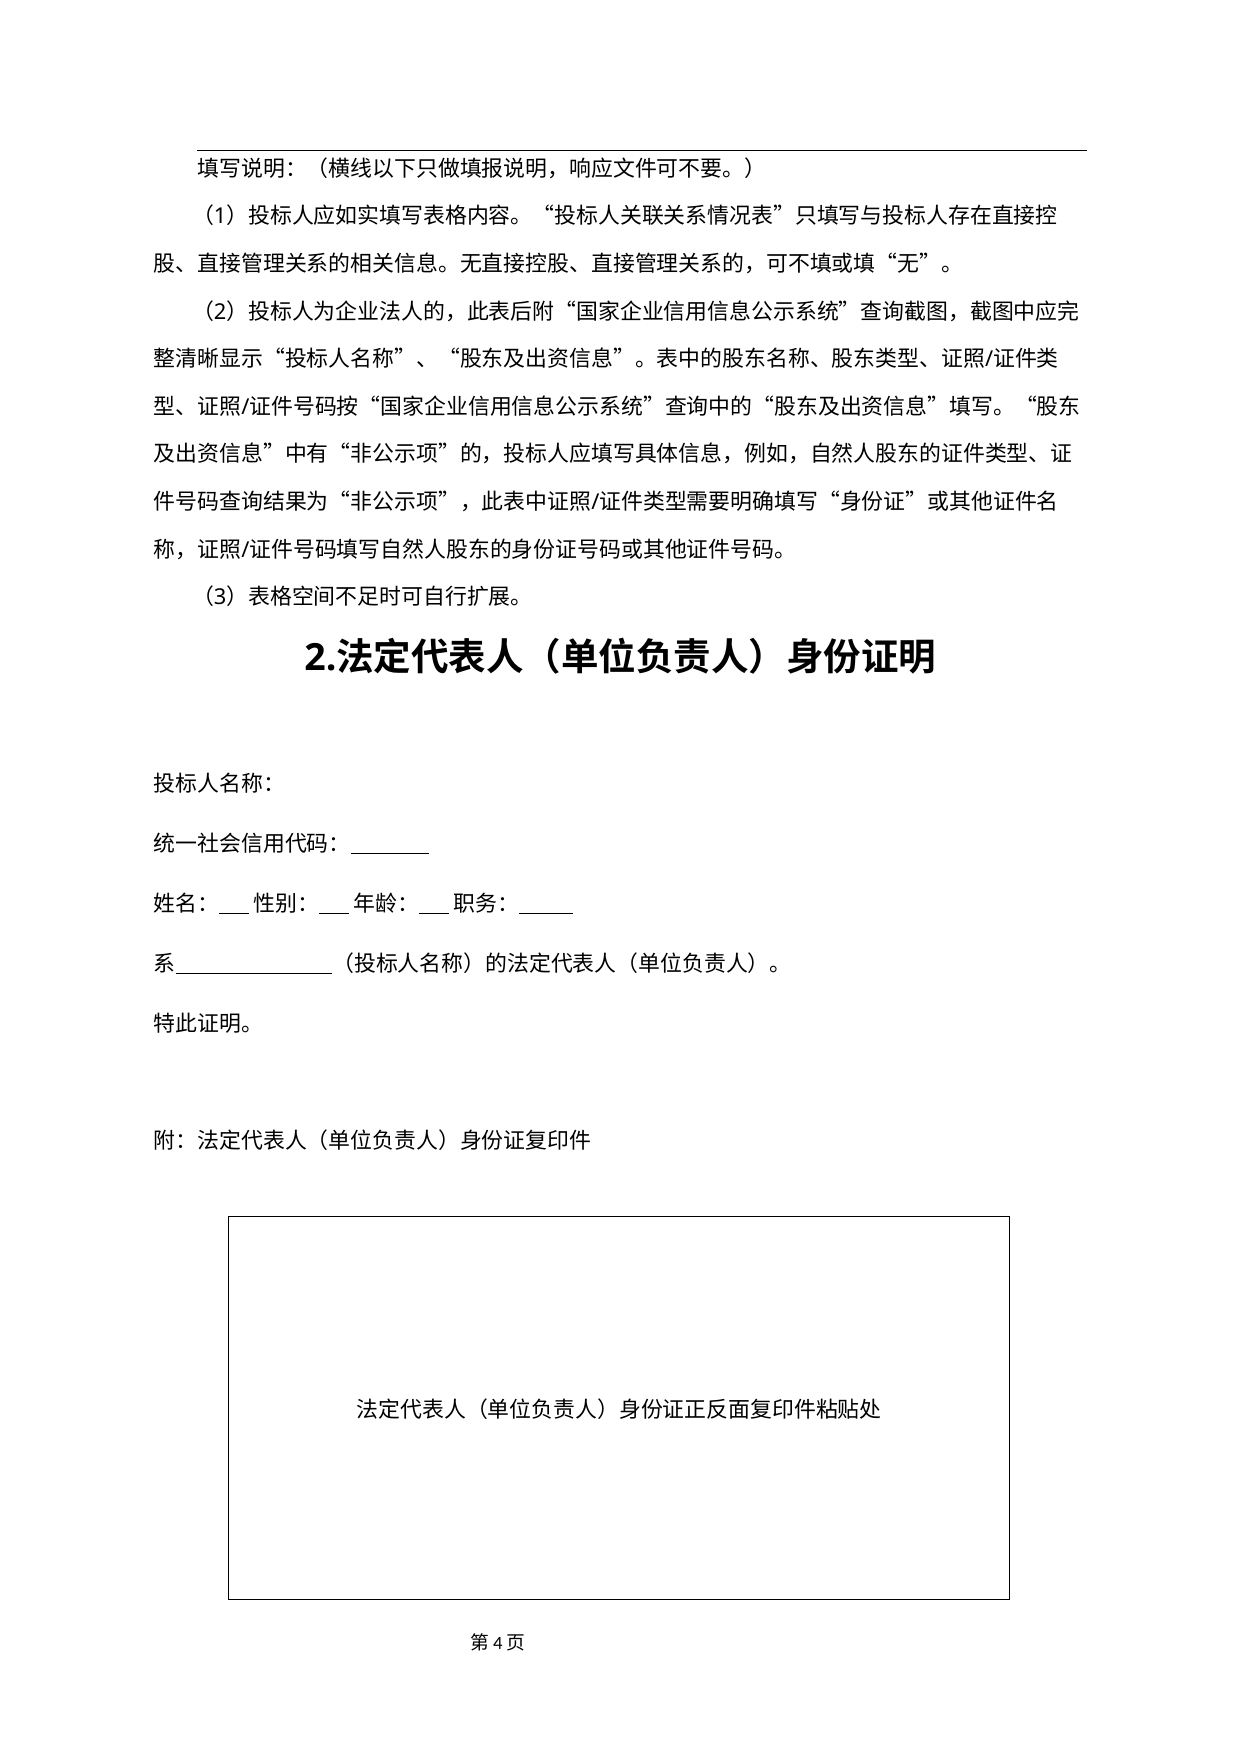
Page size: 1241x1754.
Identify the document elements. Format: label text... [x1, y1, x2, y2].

text 投标人名称： [153, 766, 1087, 797]
text 统一社会信用代码： [153, 826, 1087, 857]
text 附：法定代表人（单位负责人）身份证复印件 [153, 1123, 1087, 1154]
table_header 法定代表人（单位负责人）身份证正反面复印件粘贴处 [229, 1217, 1009, 1599]
text 特此证明。 [153, 1006, 1087, 1037]
text 姓名： 性别： 年龄： 职务： [153, 886, 1087, 917]
text 系 （投标人名称）的法定代表人（单位负责人）。 [153, 946, 1087, 977]
text （3）表格空间不足时可自行扩展。 [153, 579, 1087, 611]
text （2）投标人为企业法人的，此表后附“国家企业信用信息公示系统”查询截图，截图中应完整清晰显示“投标人名称”、“股东及出资信息”。表中的股东名称、股东类型、证照/证件类型、证照/证件号码按“国家企业信用信息公示系统”查询中的“股东及出资信息”填写。“股东及出资信息”中有“非公示项”的，投标人应填写具体信息，例如，自然人股东的证件类型、证件号码查询结果为“非公示项”，此表中证照/证件类型需要明确填写“身份证”或其他证件名称，证照/证件号码填写自然人股东的身份证号码或其他证件号码。 [153, 294, 1087, 563]
text 2.法定代表人（单位负责人）身份证明 [153, 627, 1087, 681]
text （1）投标人应如实填写表格内容。“投标人关联关系情况表”只填写与投标人存在直接控股、直接管理关系的相关信息。无直接控股、直接管理关系的，可不填或填“无”。 [153, 198, 1087, 278]
text 填写说明：（横线以下只做填报说明，响应文件可不要。） [197, 151, 1087, 183]
